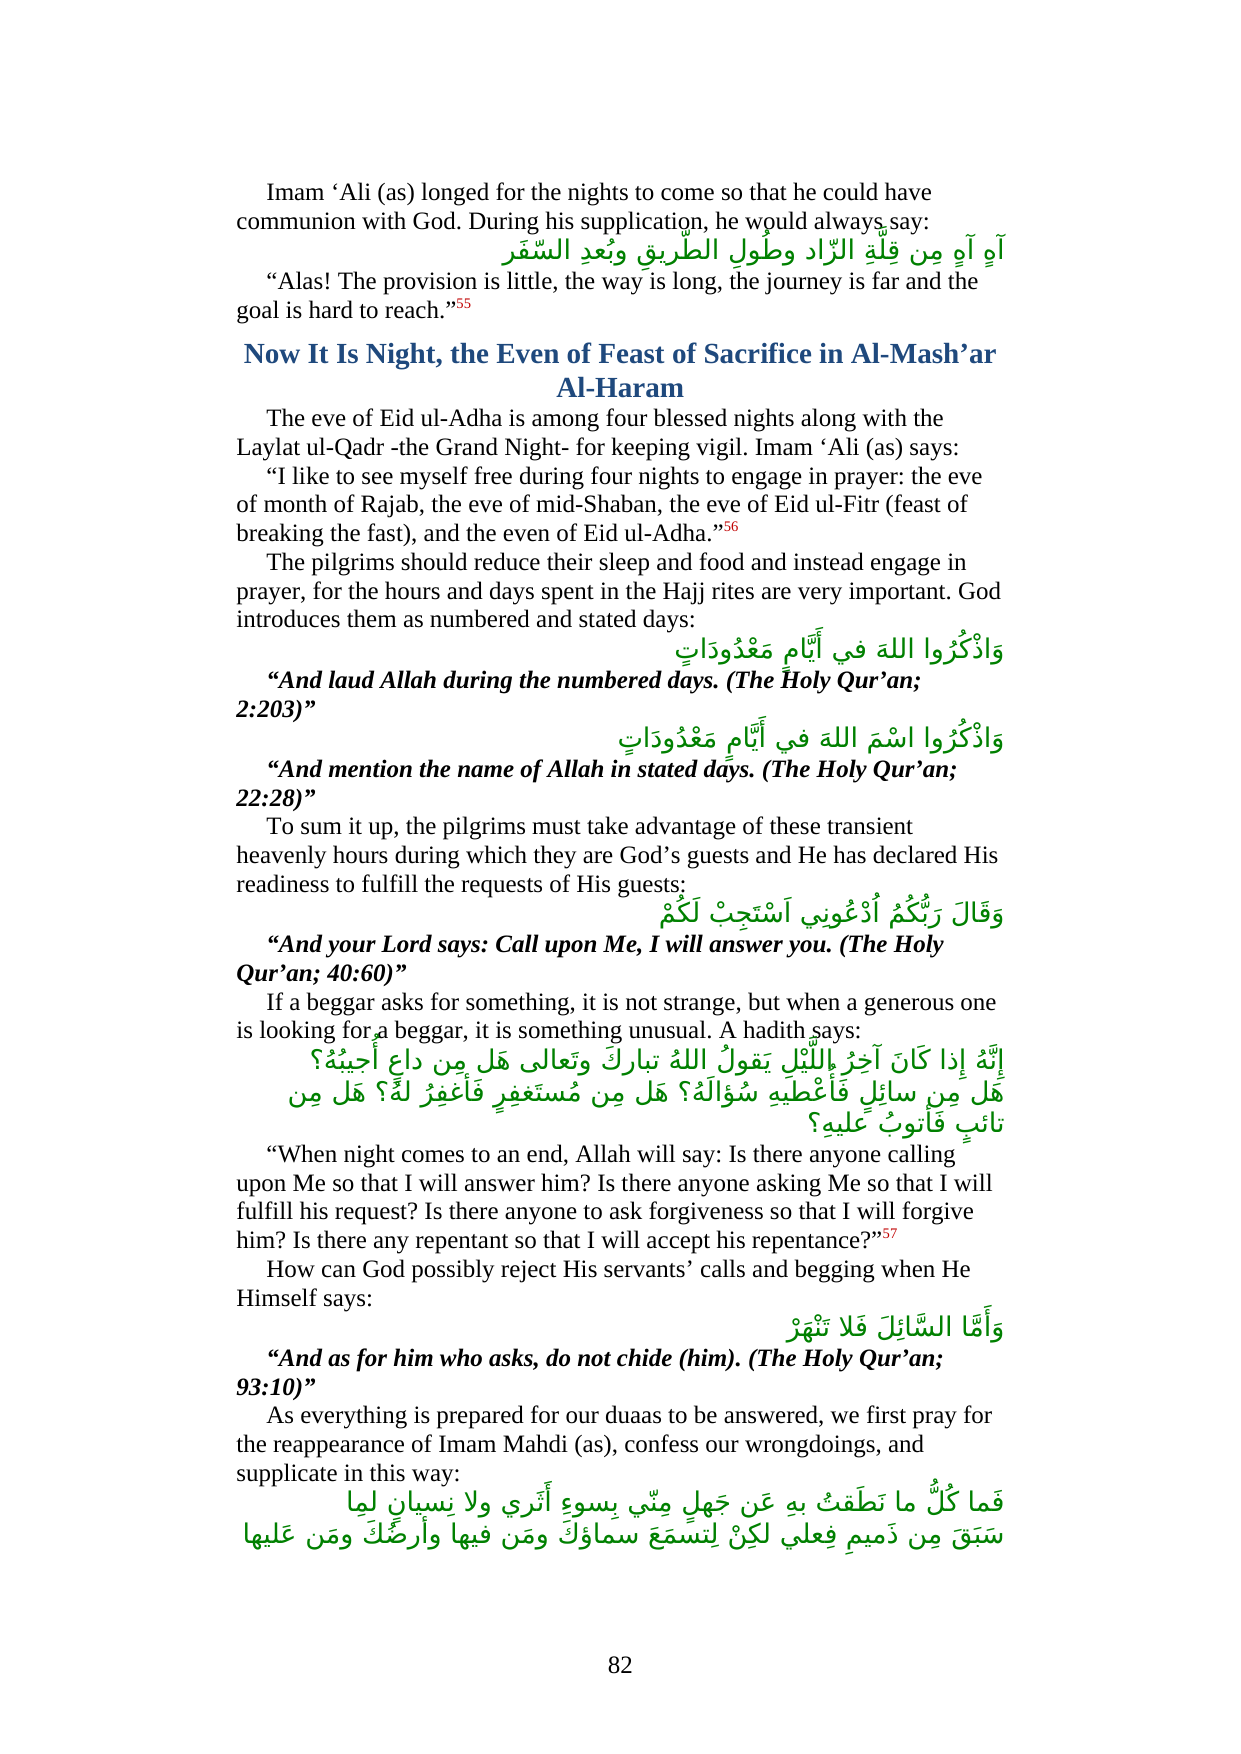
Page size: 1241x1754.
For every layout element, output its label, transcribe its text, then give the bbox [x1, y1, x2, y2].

text “I like to see myself free during four nights to engage in prayer: the eve of month of Rajab, the eve of mid-Shaban, the eve of Eid ul-Fitr (feast of breaking the fast), and the even of Eid ul-Adha.”56 [236, 461, 1004, 547]
text “And as for him who asks, do not chide (him). (The Holy Qur’an; 93:10)” [236, 1343, 1004, 1401]
text “And mention the name of Allah in stated days. (The Holy Qur’an; 22:28)” [236, 754, 1004, 811]
text وَأَمَّا السَّائِلَ فَلا تَنْهَرْ [236, 1311, 1004, 1343]
text آهٍ آهٍ مِن قِلَّةِ الزّاد وطُولِ الطّريقِ وبُعدِ السّفَر [236, 235, 1004, 266]
text وَاذْكُرُوا اسْمَ اللهَ في أَيَّامٍ مَعْدُودَاتٍ [236, 722, 1004, 754]
text “And your Lord says: Call upon Me, I will answer you. (The Holy Qur’an; 40:60)” [236, 929, 1004, 987]
text “When night comes to an end, Allah will say: Is there anyone calling upon Me so that I will answer him? Is there anyone asking Me so that I will fulfill his request? Is there anyone to ask forgiveness so that I will forgive him? Is there any repentant so that I will accept his repentance?”57 [236, 1139, 1004, 1254]
text إِنَّهُ إِذا كَانَ آخِرُ اللَّيْلِ يَقولُ اللهُ تباركَ وتَعالى هَل مِن داعٍ أُجيبُهُ؟ هَل مِن سائِلٍ فَأُعْطيهِ سُؤالَهُ؟ هَل مِن مُستَغفِرٍ فَأغفِرُ لهُ؟ هَل مِن تائبٍ فَأتوبُ عليهِ؟ [236, 1044, 1004, 1139]
text To sum it up, the pilgrims must take advantage of these transient heavenly hours during which they are God’s guests and He has declared His readiness to fulfill the requests of His guests: [236, 811, 1004, 898]
text Imam ‘Ali (as) longed for the nights to come so that he could have communion with God. During his supplication, he would always say: [236, 177, 1004, 235]
subtitle Now It Is Night, the Even of Feast of Sacrifice in Al-Mash’ar Al-Haram [236, 336, 1004, 403]
text وَقَالَ رَبُّكُمُ اُدْعُونِي اَسْتَجِبْ لَكُمْ [236, 898, 1004, 929]
text The pilgrims should reduce their sleep and food and instead engage in prayer, for the hours and days spent in the Hajj rites are very important. God introduces them as numbered and stated days: [236, 547, 1004, 633]
text If a beggar asks for something, it is not strange, but when a generous one is looking for a beggar, it is something unusual. A hadith says: [236, 987, 1004, 1044]
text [236, 1487, 1004, 1550]
text As everything is prepared for our duaas to be answered, we first pray for the reappearance of Imam Mahdi (as), confess our wrongdoings, and supplicate in this way: [236, 1401, 1004, 1487]
text The eve of Eid ul-Adha is among four blessed nights along with the Laylat ul-Qadr -the Grand Night- for keeping vigil. Imam ‘Ali (as) says: [236, 403, 1004, 461]
text “And laud Allah during the numbered days. (The Holy Qur’an; 2:203)” [236, 665, 1004, 722]
text وَاذْكُرُوا اللهَ في أَيَّامٍ مَعْدُودَاتٍ [236, 633, 1004, 665]
text “Alas! The provision is little, the way is long, the journey is far and the goal is hard to reach.”55 [236, 266, 1004, 324]
text How can God possibly reject His servants’ calls and begging when He Himself says: [236, 1254, 1004, 1311]
